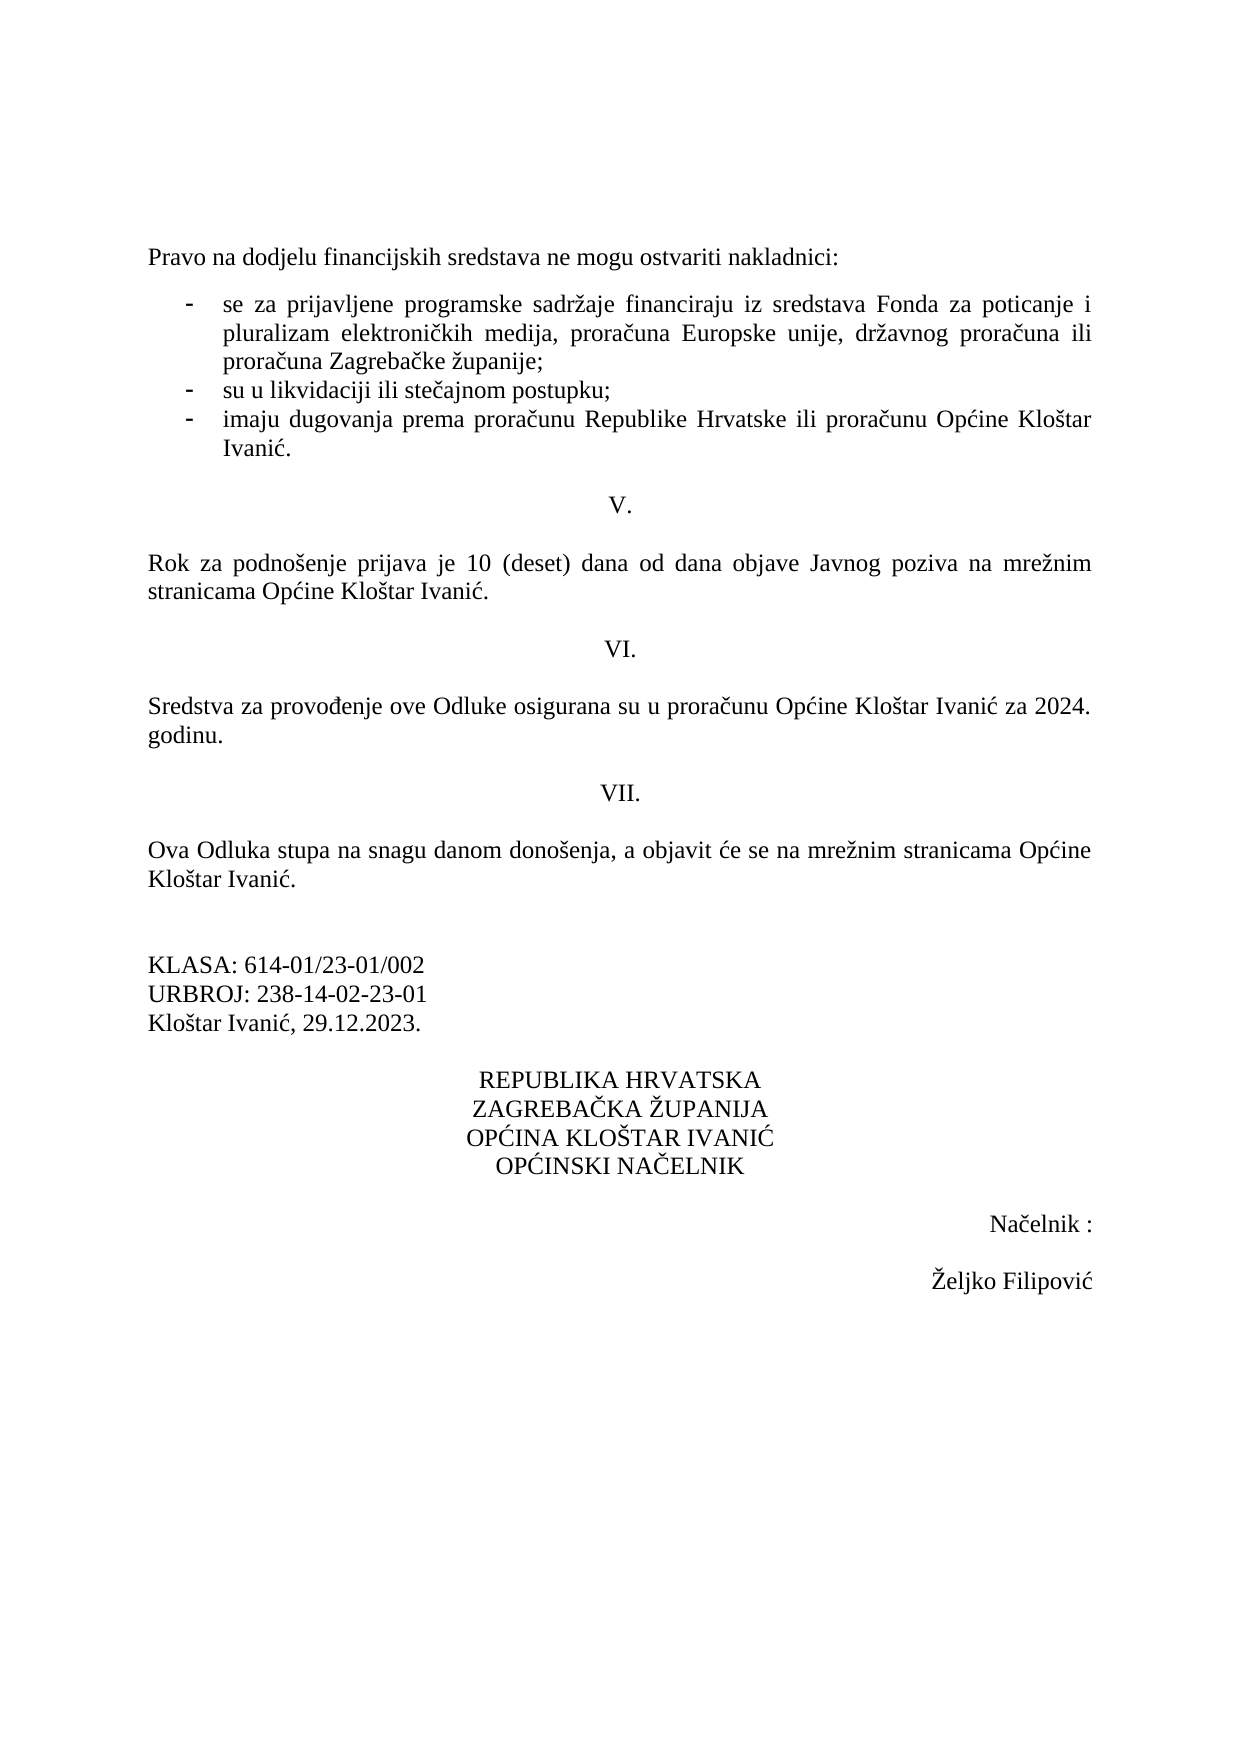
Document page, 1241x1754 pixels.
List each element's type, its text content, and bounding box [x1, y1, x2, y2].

text REPUBLIKA HRVATSKA [148, 1065, 1093, 1094]
text Načelnik : [738, 1209, 1093, 1238]
text Sredstva za provođenje ove Odluke osigurana su u proračunu Općine Kloštar Ivanić za 2024. godinu. [148, 691, 1093, 749]
text Željko Filipović [664, 1266, 1093, 1295]
text URBROJ: 238-14-02-23-01 [148, 979, 1093, 1008]
text Ova Odluka stupa na snagu danom donošenja, a objavit će se na mrežnim stranicama Općine Kloštar Ivanić. [148, 835, 1093, 893]
text Kloštar Ivanić, 29.12.2023. [148, 1008, 1093, 1036]
text Rok za podnošenje prijava je 10 (deset) dana od dana objave Javnog poziva na mrežnim stranicama Općine Kloštar Ivanić. [148, 548, 1093, 605]
list su u likvidaciji ili stečajnom postupku; [185, 375, 1093, 404]
text Pravo na dodjelu financijskih sredstava ne mogu ostvariti nakladnici: [148, 242, 1093, 271]
text KLASA: 614-01/23-01/002 [148, 950, 1093, 979]
list se za prijavljene programske sadržaje financiraju iz sredstava Fonda za poticanje i pluralizam elektroničkih medija, proračuna Europske unije, državnog proračuna ili proračuna Zagrebačke županije; [185, 289, 1093, 375]
text ZAGREBAČKA ŽUPANIJA [148, 1094, 1093, 1123]
text OPĆINSKI NAČELNIK [148, 1151, 1093, 1180]
text VII. [148, 778, 1093, 806]
text OPĆINA KLOŠTAR IVANIĆ [148, 1123, 1093, 1151]
text VI. [148, 634, 1093, 663]
list imaju dugovanja prema proračunu Republike Hrvatske ili proračunu Općine Kloštar Ivanić. [185, 404, 1093, 461]
text V. [148, 490, 1093, 519]
